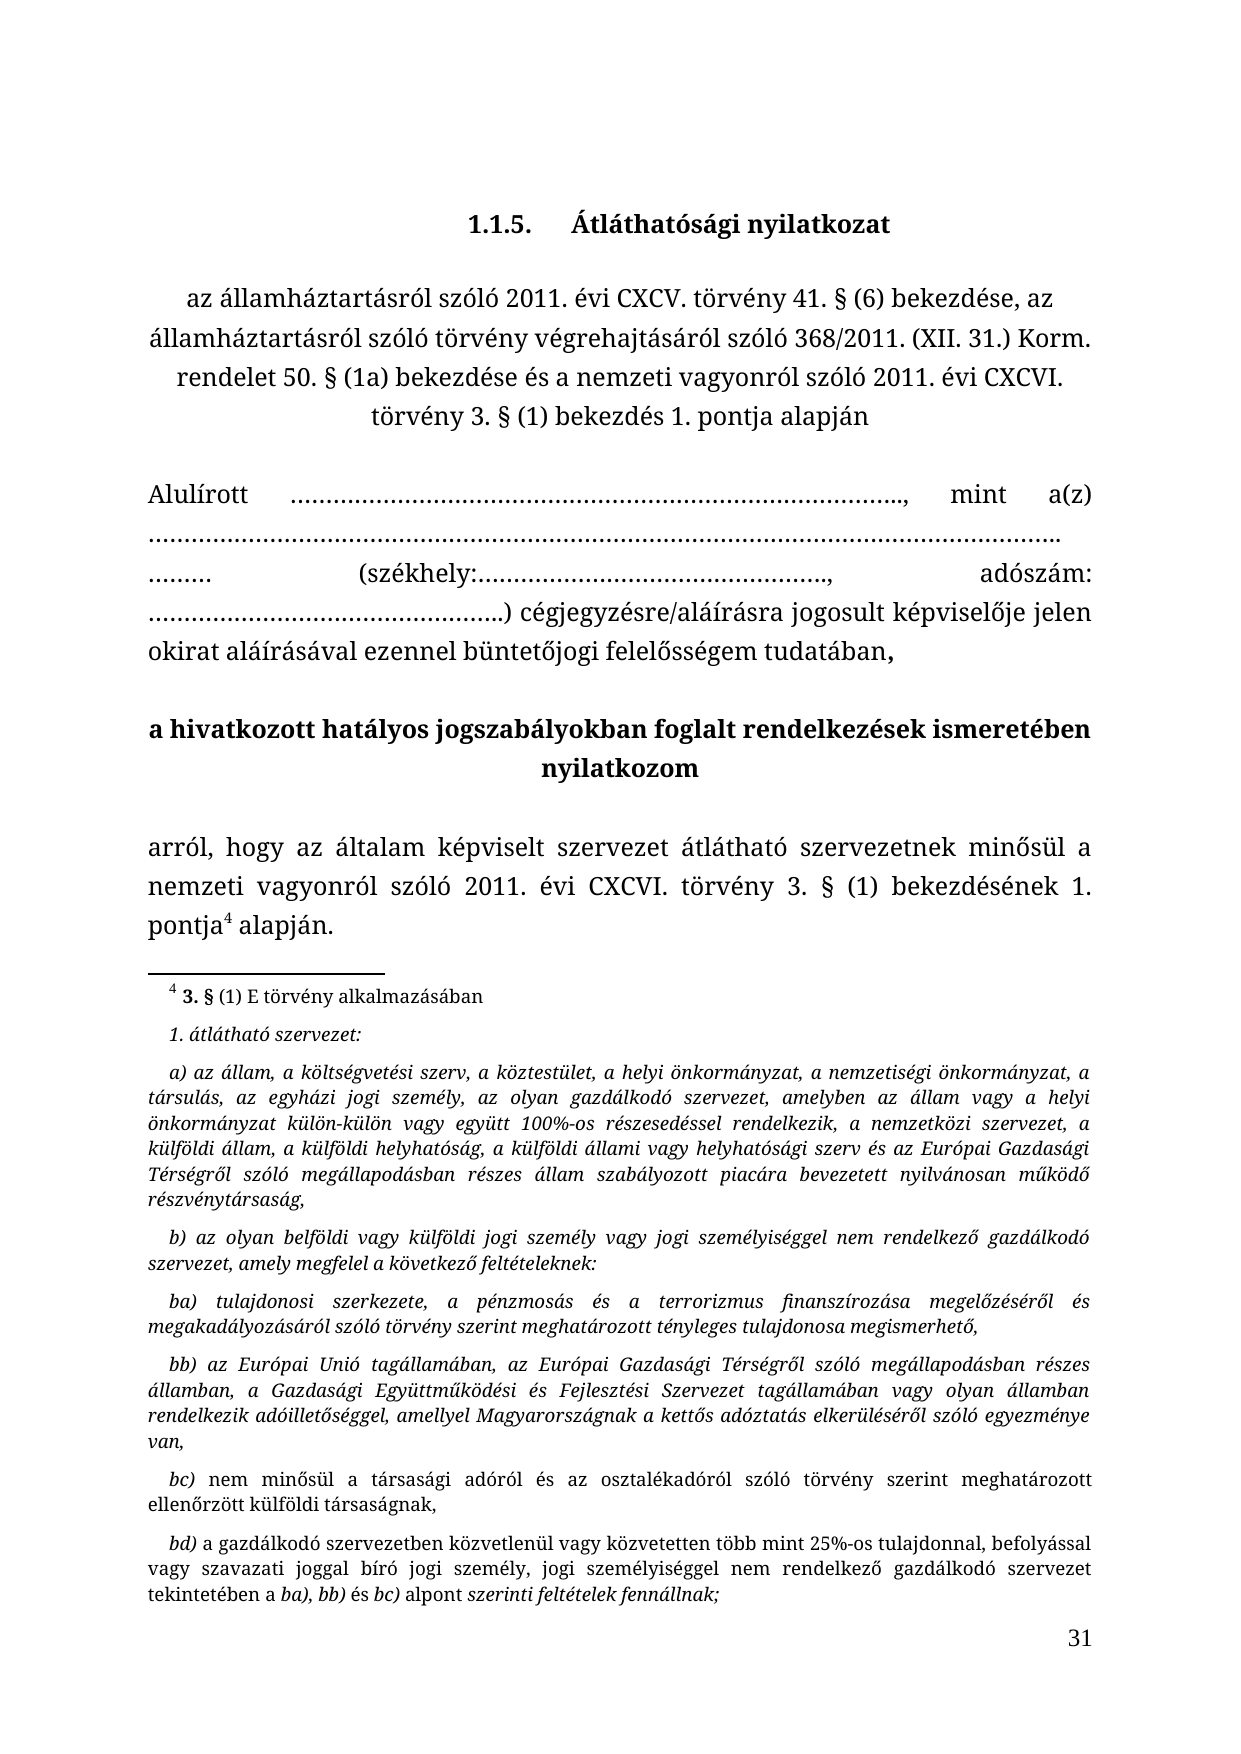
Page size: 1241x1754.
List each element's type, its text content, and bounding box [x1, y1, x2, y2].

text Alulírott ………………………………………………………………………….., mint a(z) ………………………………………………………………………………………………………………..……… (székhely:…………………………………………., adószám:…………………………………………..) cégjegyzésre/aláírásra jogosult képviselője jelen okirat aláírásával ezennel büntetőjogi felelősségem tudatában, [148, 477, 1093, 668]
text az államháztartásról szóló 2011. évi CXCV. törvény 41. § (6) bekezdése, az államháztartásról szóló törvény végrehajtásáról szóló 368/2011. (XII. 31.) Korm. rendelet 50. § (1a) bekezdése és a nemzeti vagyonról szóló 2011. évi CXCVI. törvény 3. § (1) bekezdés 1. pontja alapján [148, 281, 1093, 433]
subtitle Átláthatósági nyilatkozat [266, 207, 1093, 241]
text arról, hogy az általam képviselt szervezet átlátható szervezetnek minősül a nemzeti vagyonról szóló 2011. évi CXCVI. törvény 3. § (1) bekezdésének 1. pontja alapján. [148, 829, 1093, 942]
text a hivatkozott hatályos jogszabályokban foglalt rendelkezések ismeretében nyilatkozom [148, 712, 1093, 785]
